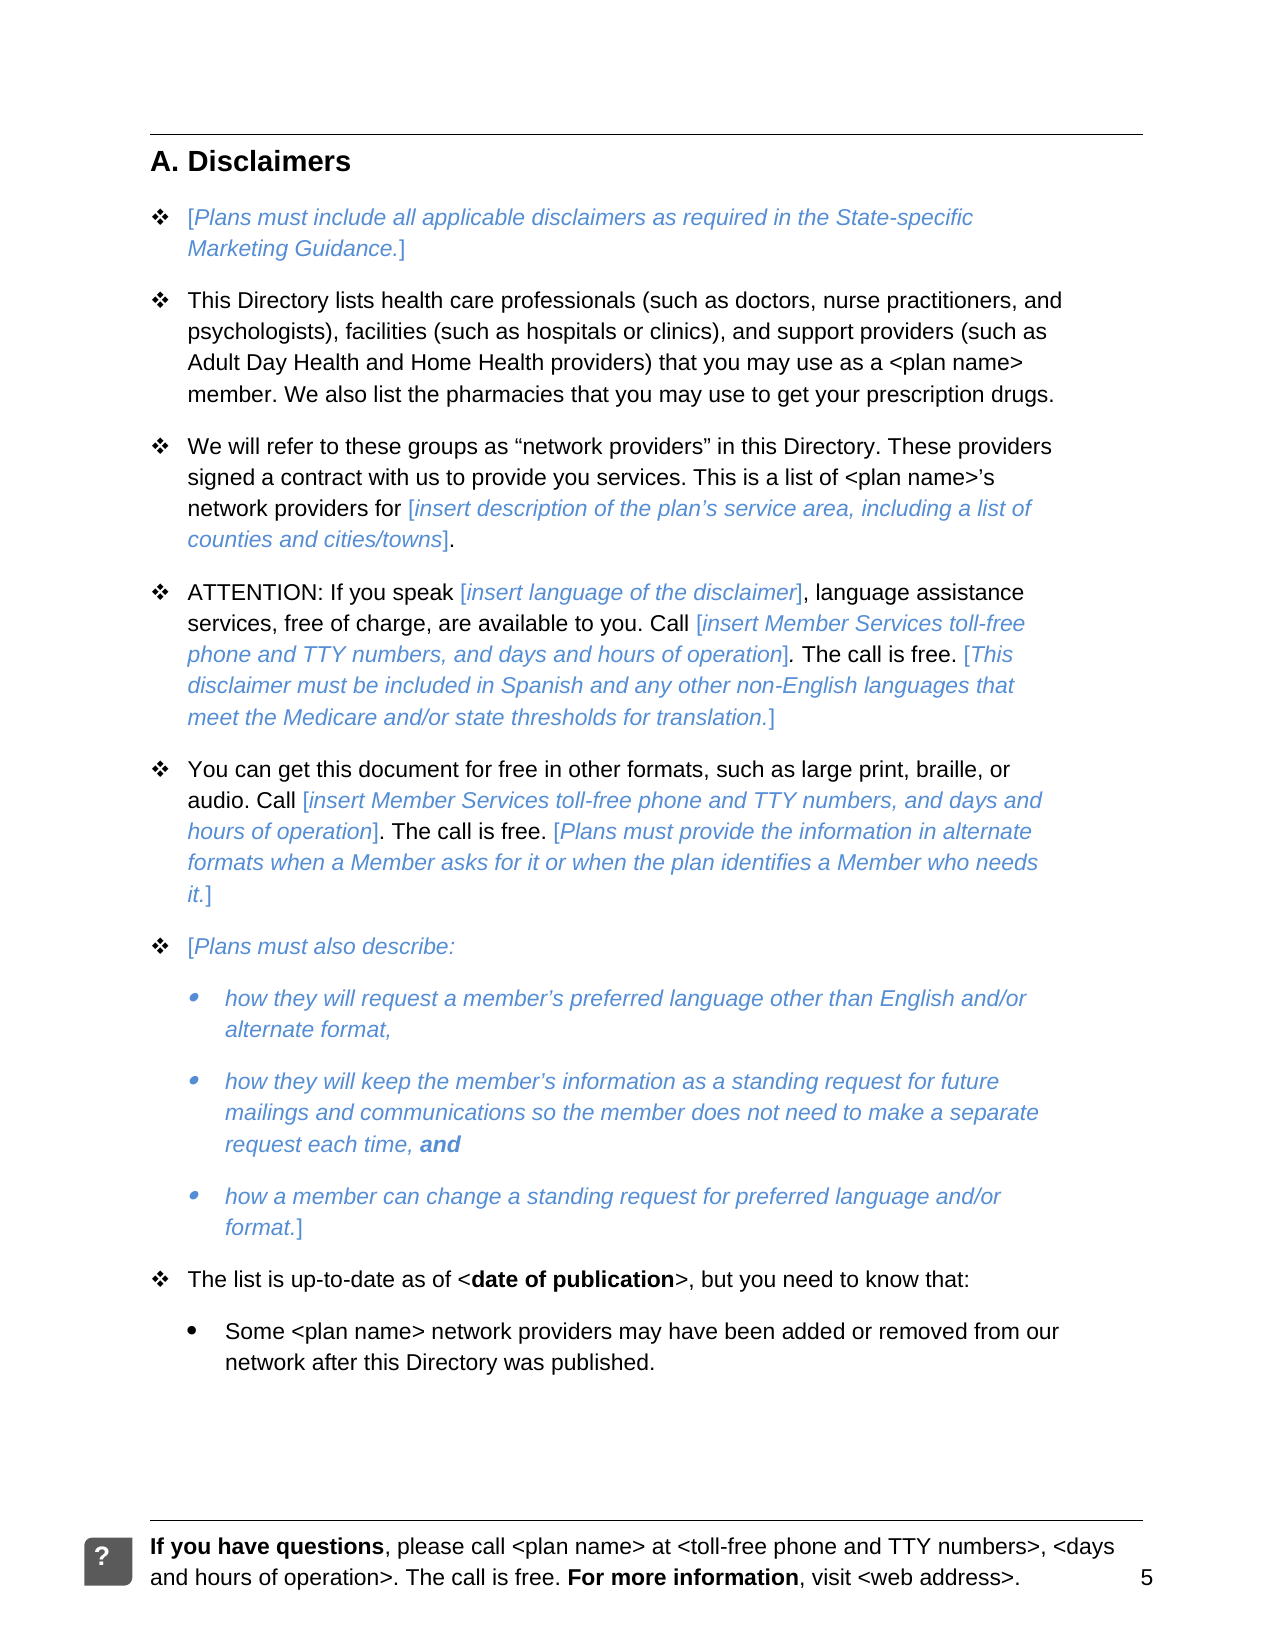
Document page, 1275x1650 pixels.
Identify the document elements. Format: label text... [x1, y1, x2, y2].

list ATTENTION: If you speak [insert language of the disclaimer], language assistance services, free of charge, are available to you. Call [insert Member Services toll-free phone and TTY numbers, and days and hours of operation]. The call is free. [This disclaimer must be included in Spanish and any other non-English languages that meet the Medicare and/or state thresholds for translation.] [150, 575, 1068, 731]
list You can get this document for free in other formats, such as large print, braille, or audio. Call [insert Member Services toll-free phone and TTY numbers, and days and hours of operation]. The call is free. [Plans must provide the information in alternate formats when a Member asks for it or when the plan identifies a Member who needs it.] [150, 752, 1068, 908]
list [Plans must also describe: [150, 929, 1068, 960]
list how they will request a member’s preferred language other than English and/or alternate format, [187, 981, 1068, 1044]
list how they will keep the member’s information as a standing request for future mailings and communications so the member does not need to make a separate request each time, and [187, 1064, 1068, 1158]
list how a member can change a standing request for preferred language and/or format.] [187, 1179, 1068, 1242]
list [Plans must include all applicable disclaimers as required in the State-specific Marketing Guidance.] [150, 200, 1068, 262]
list We will refer to these groups as “network providers” in this Directory. These providers signed a contract with us to provide you services. This is a list of <plan name>’s network providers for [insert description of the plan’s service area, including a list of counties and cities/towns]. [150, 429, 1068, 554]
subtitle Disclaimers [150, 135, 1143, 179]
list Some <plan name> network providers may have been added or removed from our network after this Directory was published. [187, 1314, 1068, 1377]
list This Directory lists health care professionals (such as doctors, nurse practitioners, and psychologists), facilities (such as hospitals or clinics), and support providers (such as Adult Day Health and Home Health providers) that you may use as a <plan name> member. We also list the pharmacies that you may use to get your prescription drugs. [150, 283, 1068, 408]
list The list is up-to-date as of <date of publication>, but you need to know that: [150, 1262, 1068, 1294]
